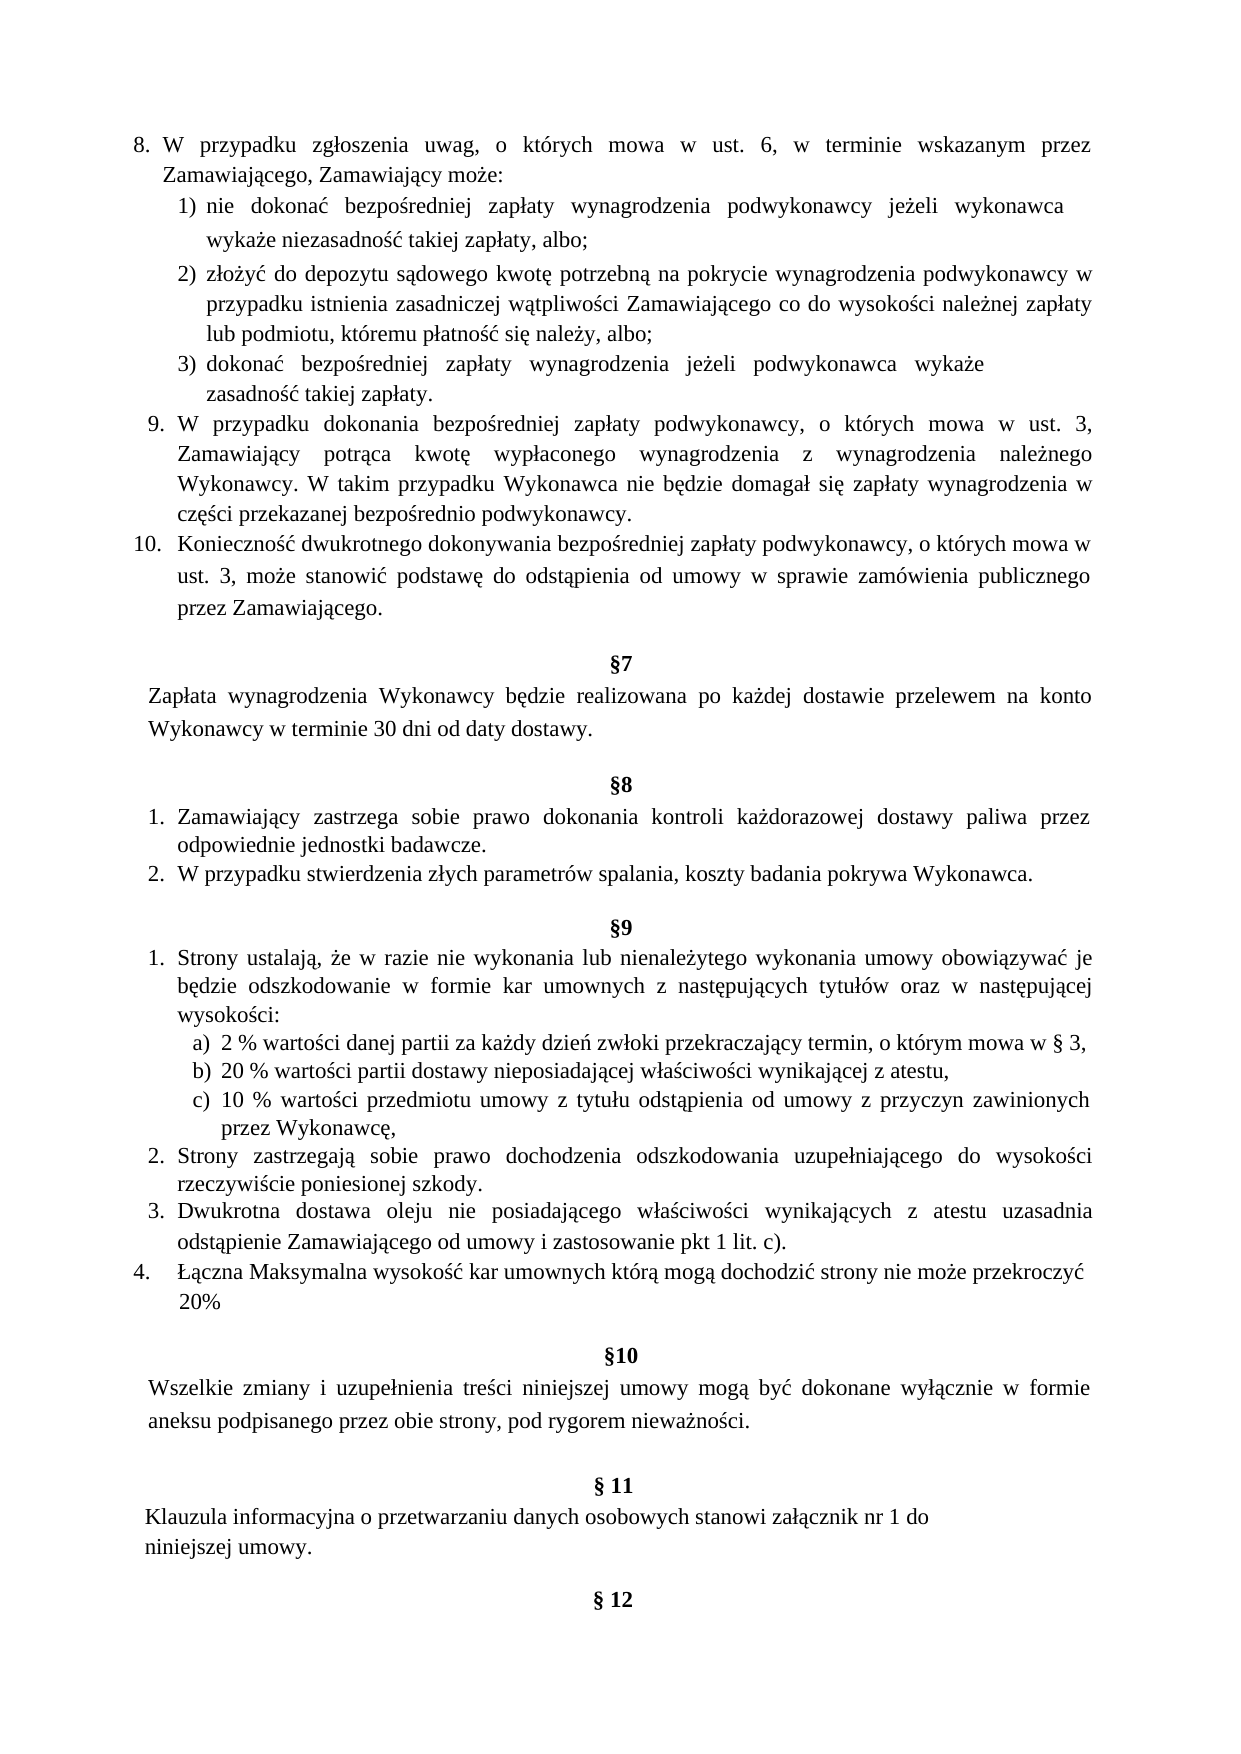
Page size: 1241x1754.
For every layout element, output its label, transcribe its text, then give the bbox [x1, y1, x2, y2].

text Wszelkie zmiany i uzupełnienia treści niniejszej umowy mogą być dokonane wyłącznie w formie aneksu podpisanego przez obie strony, pod rygorem nieważności. [148, 1374, 1092, 1433]
text §9 [133, 914, 1108, 941]
text § 11 [133, 1473, 1094, 1499]
list W przypadku dokonania bezpośredniej zapłaty podwykonawcy, o których mowa w ust. 3, Zamawiający potrąca kwotę wypłaconego wynagrodzenia z wynagrodzenia należnego Wykonawcy. W takim przypadku Wykonawca nie będzie domagał się zapłaty wynagrodzenia w części przekazanej bezpośrednio podwykonawcy. [148, 410, 1094, 527]
text §8 [133, 771, 1108, 797]
list 20 % wartości partii dostawy nieposiadającej właściwości wynikającej z atestu, [192, 1057, 1094, 1084]
list Strony zastrzegają sobie prawo dochodzenia odszkodowania uzupełniającego do wysokości rzeczywiście poniesionej szkody. [148, 1142, 1094, 1196]
text §10 [133, 1342, 1108, 1368]
list 2 % wartości danej partii za każdy dzień zwłoki przekraczający termin, o którym mowa w § 3, [192, 1029, 1092, 1056]
list W przypadku zgłoszenia uwag, o których mowa w ust. 6, w terminie wskazanym przez Zamawiającego, Zamawiający może: [133, 131, 1092, 188]
text niniejszej umowy. [133, 1533, 1094, 1559]
text 20% [133, 1288, 1094, 1314]
list 10 % wartości przedmiotu umowy z tytułu odstąpienia od umowy z przyczyn zawinionych przez Wykonawcę, [192, 1086, 1092, 1140]
list dokonać bezpośredniej zapłaty wynagrodzenia jeżeli podwykonawca wykaże zasadność takiej zapłaty. [177, 350, 985, 406]
text §7 [133, 650, 1108, 676]
text Klauzula informacyjna o przetwarzaniu danych osobowych stanowi załącznik nr 1 do [133, 1503, 1094, 1529]
list Zamawiający zastrzega sobie prawo dokonania kontroli każdorazowej dostawy paliwa przez odpowiednie jednostki badawcze. [148, 803, 1092, 858]
text § 12 [502, 1586, 1108, 1612]
list Łączna Maksymalna wysokość kar umownych którą mogą dochodzić strony nie może przekroczyć [133, 1258, 1094, 1284]
list Konieczność dwukrotnego dokonywania bezpośredniej zapłaty podwykonawcy, o których mowa w ust. 3, może stanowić podstawę do odstąpienia od umowy w sprawie zamówienia publicznego przez Zamawiającego. [133, 531, 1092, 621]
list Dwukrotna dostawa oleju nie posiadającego właściwości wynikających z atestu uzasadnia odstąpienie Zamawiającego od umowy i zastosowanie pkt 1 lit. c). [148, 1197, 1094, 1254]
list złożyć do depozytu sądowego kwotę potrzebną na pokrycie wynagrodzenia podwykonawcy w przypadku istnienia zasadniczej wątpliwości Zamawiającego co do wysokości należnej zapłaty lub podmiotu, któremu płatność się należy, albo; [177, 259, 1094, 346]
list nie dokonać bezpośredniej zapłaty wynagrodzenia podwykonawcy jeżeli wykonawca wykaże niezasadność takiej zapłaty, albo; [177, 192, 1065, 252]
list Strony ustalają, że w razie nie wykonania lub nienależytego wykonania umowy obowiązywać je będzie odszkodowanie w formie kar umownych z następujących tytułów oraz w następującej wysokości: [148, 944, 1094, 1027]
list W przypadku stwierdzenia złych parametrów spalania, koszty badania pokrywa Wykonawca. [148, 860, 1092, 886]
text Zapłata wynagrodzenia Wykonawcy będzie realizowana po każdej dostawie przelewem na konto Wykonawcy w terminie 30 dni od daty dostawy. [148, 682, 1094, 741]
